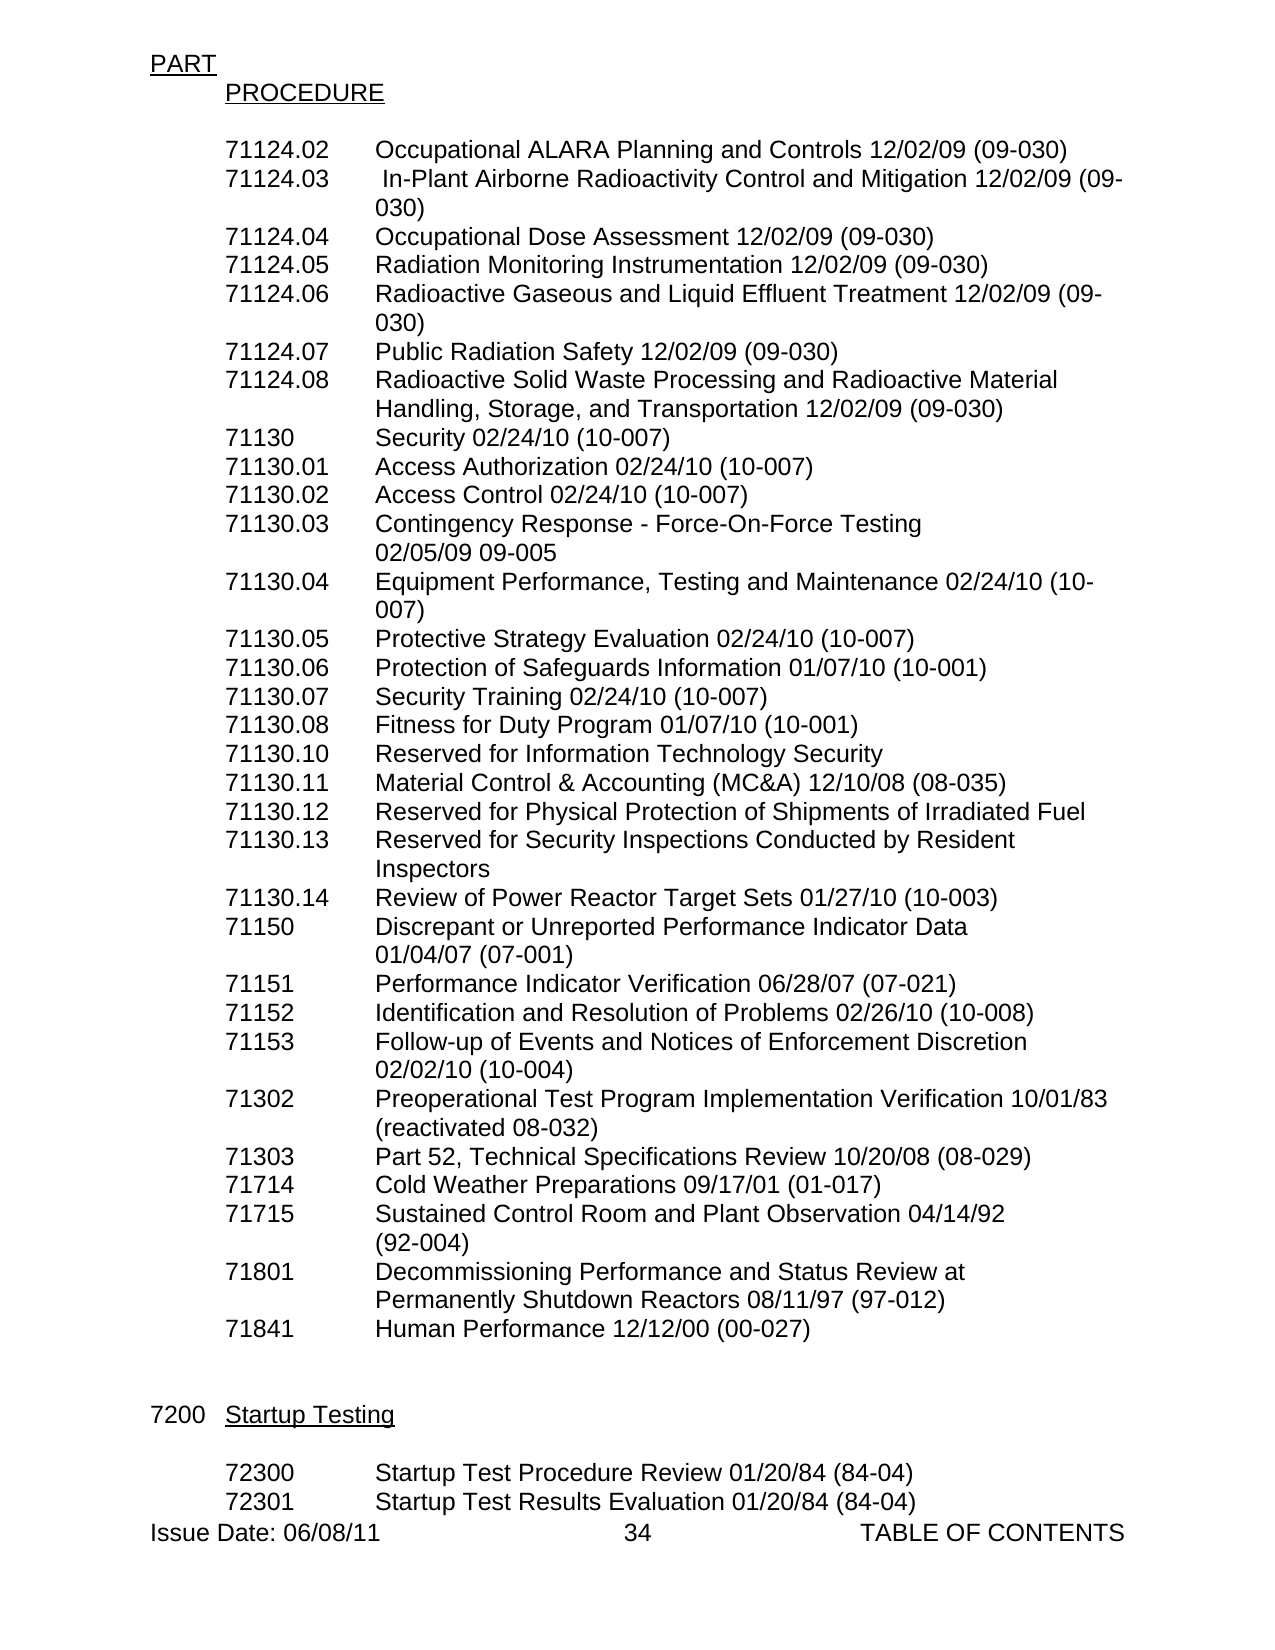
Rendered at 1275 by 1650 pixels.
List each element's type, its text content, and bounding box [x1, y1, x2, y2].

text 71302 Preoperational Test Program Implementation Verification 10/01/83 (reactivated 08-032) [150, 1084, 1125, 1142]
text 71124.05 Radiation Monitoring Instrumentation 12/02/09 (09-030) [150, 250, 1125, 279]
text 71714 Cold Weather Preparations 09/17/01 (01-017) [150, 1170, 1125, 1199]
text 71124.08 Radioactive Solid Waste Processing and Radioactive Material Handling, Storage, and Transportation 12/02/09 (09-030) [150, 365, 1125, 423]
text 72301 Startup Test Results Evaluation 01/20/84 (84-04) [150, 1487, 1125, 1515]
text 71151 Performance Indicator Verification 06/28/07 (07-021) [150, 969, 1125, 998]
text 71130.06 Protection of Safeguards Information 01/07/10 (10-001) [150, 653, 1125, 682]
text 71130.08 Fitness for Duty Program 01/07/10 (10-001) [150, 710, 1125, 739]
text 71715 Sustained Control Room and Plant Observation 04/14/92 [150, 1199, 1125, 1228]
text 71130.11 Material Control & Accounting (MC&A) 12/10/08 (08-035) [150, 768, 1125, 797]
text 01/04/07 (07-001) [150, 940, 1125, 969]
text (92-004) [150, 1228, 1125, 1257]
text 71130.05 Protective Strategy Evaluation 02/24/10 (10-007) [150, 624, 1125, 653]
text 71150 Discrepant or Unreported Performance Indicator Data [150, 912, 1125, 940]
text 7200 Startup Testing [150, 1400, 1125, 1429]
text 72300 Startup Test Procedure Review 01/20/84 (84-04) [150, 1458, 1125, 1487]
text 71841 Human Performance 12/12/00 (00-027) [150, 1314, 1125, 1343]
text 71130.13 Reserved for Security Inspections Conducted by Resident Inspectors [150, 825, 1125, 883]
text 71130.07 Security Training 02/24/10 (10-007) [150, 682, 1125, 710]
text 71130.10 Reserved for Information Technology Security [150, 739, 1125, 768]
text 71124.03 In-Plant Airborne Radioactivity Control and Mitigation 12/02/09 (09-030) [150, 164, 1125, 222]
text 71130.01 Access Authorization 02/24/10 (10-007) [150, 452, 1125, 480]
text 71303 Part 52, Technical Specifications Review 10/20/08 (08-029) [150, 1142, 1125, 1170]
text 71801 Decommissioning Performance and Status Review at [150, 1257, 1125, 1285]
text 71153 Follow-up of Events and Notices of Enforcement Discretion [150, 1027, 1125, 1055]
text 71130.04 Equipment Performance, Testing and Maintenance 02/24/10 (10-007) [150, 567, 1125, 624]
text 02/05/09 09-005 [150, 538, 1125, 567]
text 71130.12 Reserved for Physical Protection of Shipments of Irradiated Fuel [150, 797, 1125, 825]
text Permanently Shutdown Reactors 08/11/97 (97-012) [150, 1285, 1125, 1314]
text 71130.02 Access Control 02/24/10 (10-007) [150, 480, 1125, 509]
text 71124.02 Occupational ALARA Planning and Controls 12/02/09 (09-030) [150, 135, 1125, 164]
text 02/02/10 (10-004) [225, 1055, 1125, 1084]
text 71130 Security 02/24/10 (10-007) [150, 423, 1125, 452]
text 71124.04 Occupational Dose Assessment 12/02/09 (09-030) [150, 222, 1125, 250]
text 71130.03 Contingency Response - Force-On-Force Testing [150, 509, 1125, 538]
text 71124.06 Radioactive Gaseous and Liquid Effluent Treatment 12/02/09 (09-030) [150, 279, 1125, 337]
text 71152 Identification and Resolution of Problems 02/26/10 (10-008) [150, 998, 1125, 1027]
text 71130.14 Review of Power Reactor Target Sets 01/27/10 (10-003) [150, 883, 1125, 912]
text 71124.07 Public Radiation Safety 12/02/09 (09-030) [150, 337, 1125, 365]
